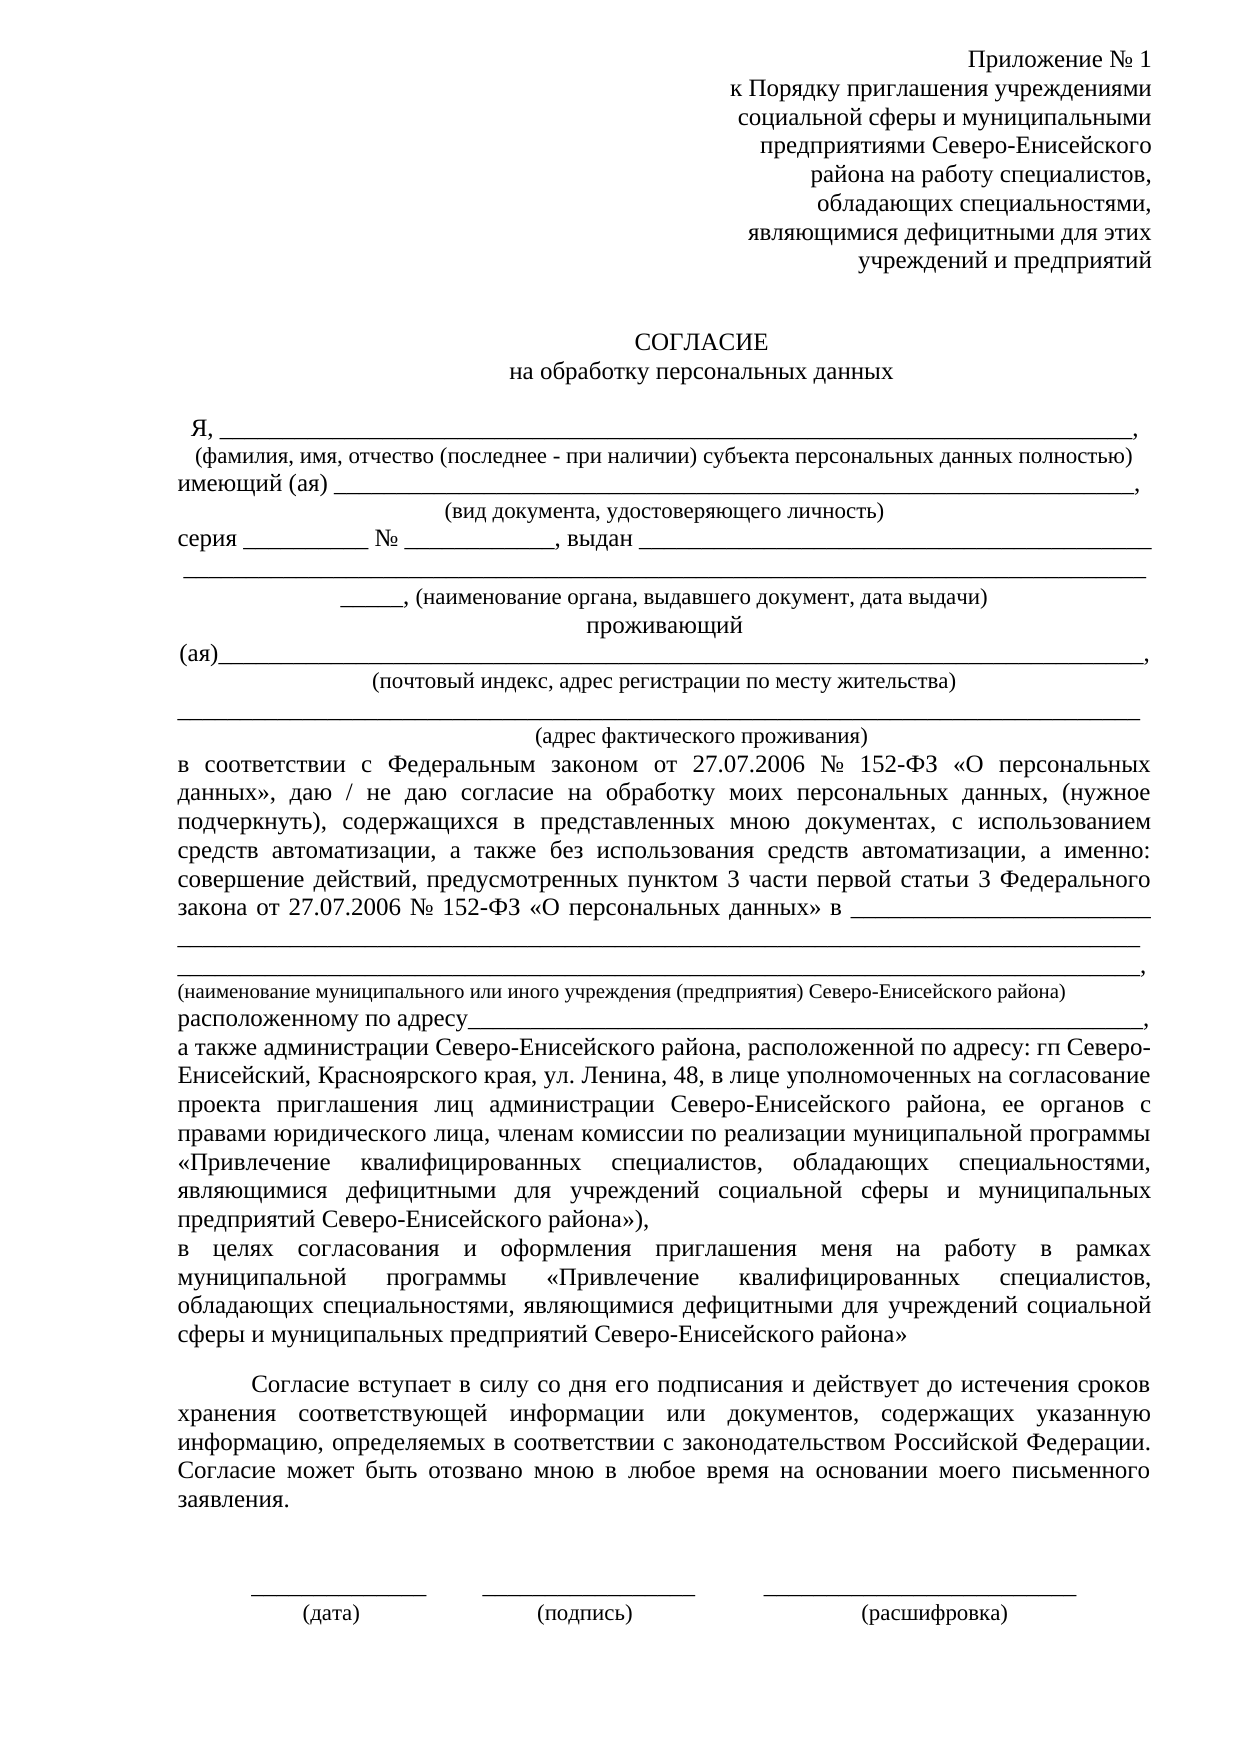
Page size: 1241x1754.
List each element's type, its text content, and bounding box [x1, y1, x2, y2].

text на обработку персональных данных [177, 356, 1152, 384]
text Я, _________________________________________________________________________, (фамилия, имя, отчество (последнее - при наличии) субъекта персональных данных полностью) [177, 413, 1152, 468]
text проживающий (ая)__________________________________________________________________________, (почтовый индекс, адрес регистрации по месту жительства) [177, 610, 1152, 694]
text СОГЛАСИЕ [177, 327, 1152, 356]
text являющимися дефицитными для этих [635, 217, 1152, 246]
text (дата) (подпись) (расшифровка) [177, 1599, 1152, 1626]
text предприятиями Северо-Енисейского [635, 131, 1152, 159]
text ______________ _________________ _________________________ [177, 1571, 1152, 1599]
text Согласие вступает в силу со дня его подписания и действует до истечения сроков хранения соответствующей информации или документов, содержащих указанную информацию, определяемых в соответствии с законодательством Российской Федерации. Согласие может быть отозвано мною в любое время на основании моего письменного заявления. [177, 1369, 1152, 1513]
text района на работу специалистов, [635, 159, 1152, 188]
text учреждений и предприятий [635, 246, 1152, 274]
text в соответствии с Федеральным законом от 27.07.2006 № 152-ФЗ «О персональных данных», даю / не даю согласие на обработку моих персональных данных, (нужное подчеркнуть), содержащихся в представленных мною документах, с использованием средств автоматизации, а также без использования средств автоматизации, а именно: совершение действий, предусмотренных пунктом 3 части первой статьи 3 Федерального закона от 27.07.2006 № 152-ФЗ «О персональных данных» в ________________________ __________________________________________________________________________________________________________________________________________________________, (наименование муниципального или иного учреждения (предприятия) Северо-Енисейского района) [177, 749, 1152, 1003]
text (вид документа, удостоверяющего личность) [177, 497, 1152, 523]
text серия __________ № ____________, выдан _________________________________________ [177, 523, 1152, 552]
text социальной сферы и муниципальными [635, 102, 1152, 131]
text __________________________________________________________________________________, (наименование органа, выдавшего документ, дата выдачи) [177, 552, 1152, 610]
text а также администрации Северо-Енисейского района, расположенной по адресу: гп Северо-Енисейский, Красноярского края, ул. Ленина, 48, в лице уполномоченных на согласование проекта приглашения лиц администрации Северо-Енисейского района, ее органов с правами юридического лица, членам комиссии по реализации муниципальной программы «Привлечение квалифицированных специалистов, обладающих специальностями, являющимися дефицитными для учреждений социальной сферы и муниципальных предприятий Северо-Енисейского района»), [177, 1032, 1152, 1233]
text имеющий (ая) ________________________________________________________________, [177, 468, 1152, 497]
text Приложение № 1 [635, 44, 1152, 73]
text к Порядку приглашения учреждениями [635, 73, 1152, 102]
text расположенному по адресу______________________________________________________, [177, 1003, 1152, 1032]
text в целях согласования и оформления приглашения меня на работу в рамках муниципальной программы «Привлечение квалифицированных специалистов, обладающих специальностями, являющимися дефицитными для учреждений социальной сферы и муниципальных предприятий Северо-Енисейского района» [177, 1233, 1152, 1348]
text _____________________________________________________________________________ [177, 694, 1152, 722]
text (адрес фактического проживания) [177, 722, 1152, 749]
text обладающих специальностями, [635, 188, 1152, 217]
